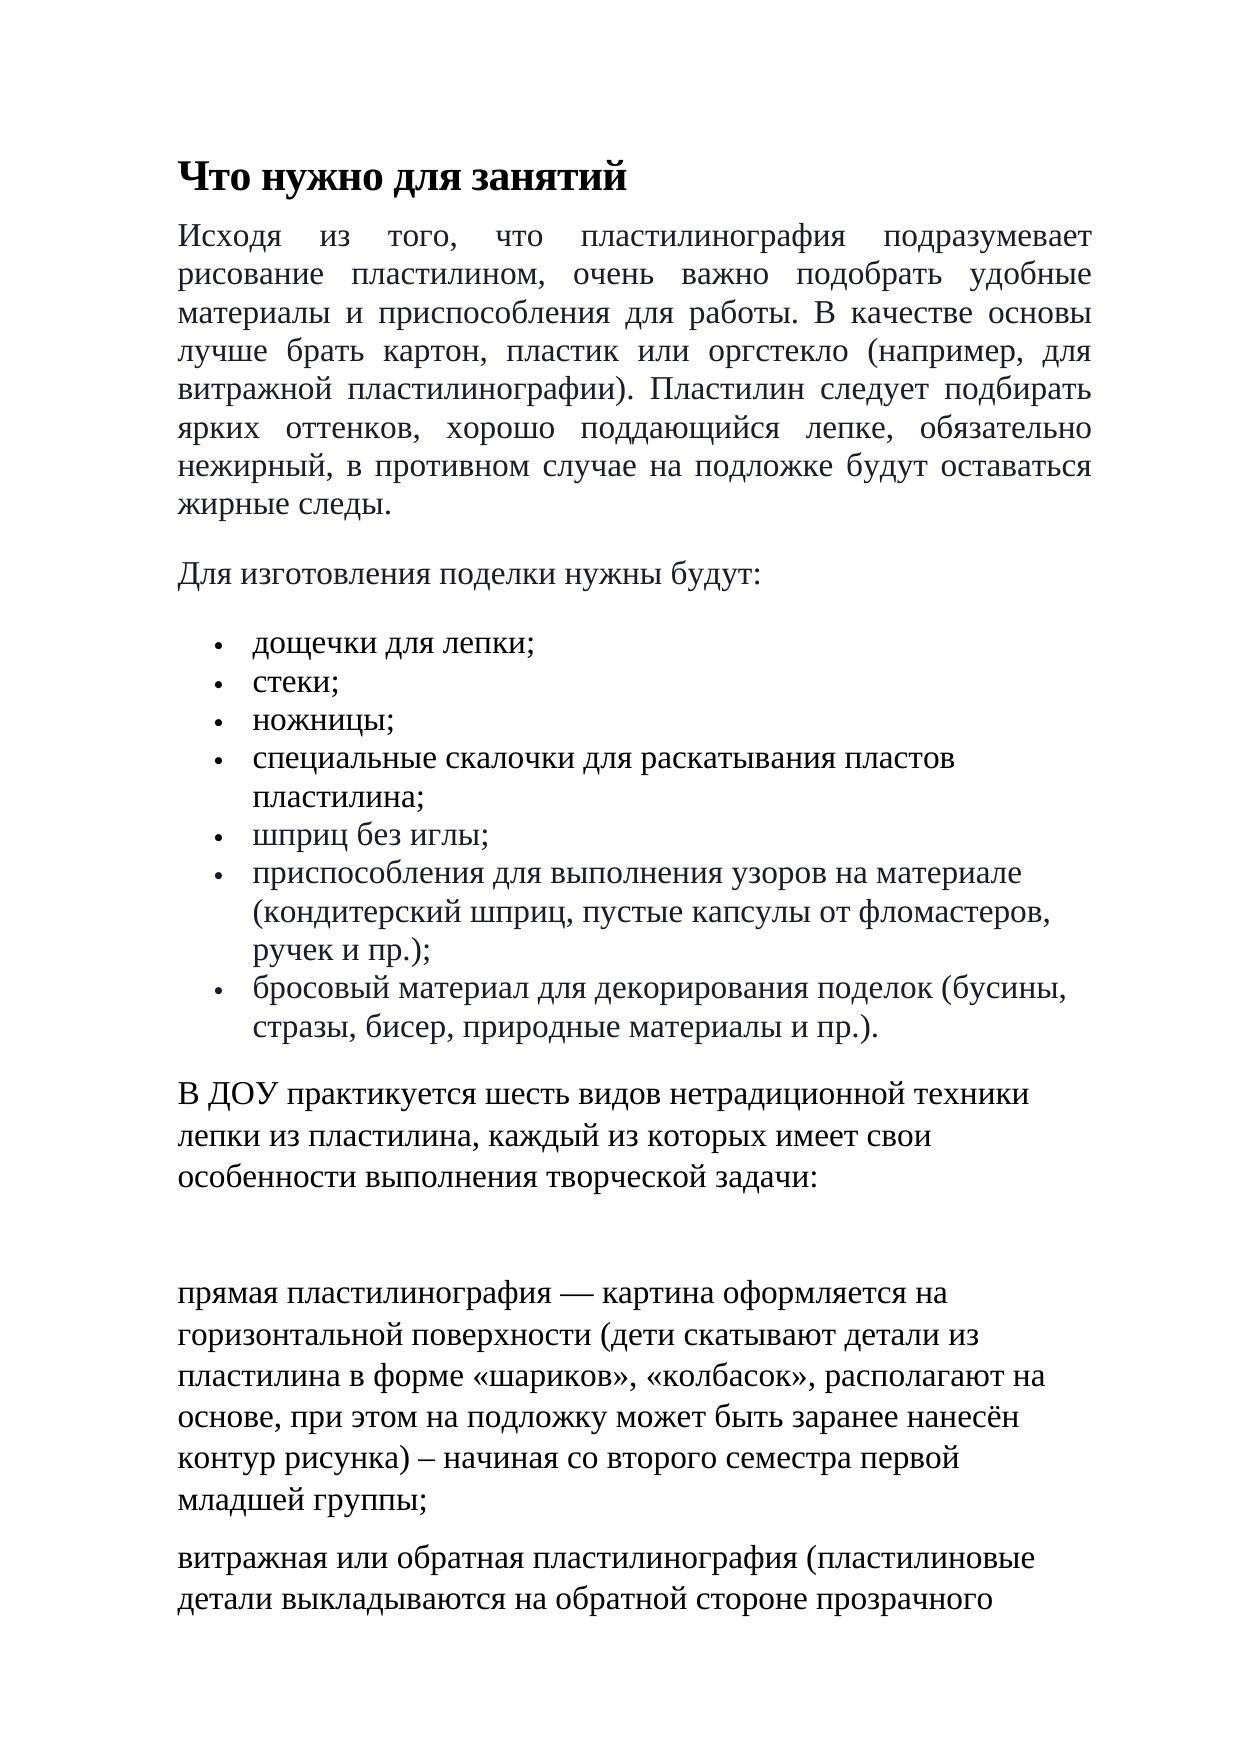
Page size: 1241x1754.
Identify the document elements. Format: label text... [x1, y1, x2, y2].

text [177, 1537, 1093, 1617]
text Что нужно для занятий [177, 149, 1093, 200]
list ножницы; [215, 699, 1093, 738]
list дощечки для лепки; [215, 623, 1093, 661]
text прямая пластилинография — картина оформляется на горизонтальной поверхности (дети скатывают детали из пластилина в форме «шариков», «колбасок», располагают на основе, при этом на подложку может быть заранее нанесён контур рисунка) – начиная со второго семестра первой младшей группы; [177, 1272, 1093, 1517]
text В ДОУ практикуется шесть видов нетрадиционной техники лепки из пластилина, каждый из которых имеет свои особенности выполнения творческой задачи: [177, 1074, 1093, 1195]
list приспособления для выполнения узоров на материале (кондитерский шприц, пустые капсулы от фломастеров, ручек и пр.); [215, 853, 1093, 968]
list специальные скалочки для раскатывания пластов пластилина; [215, 738, 1093, 814]
text Для изготовления поделки нужны будут: [177, 553, 1093, 592]
list бросовый материал для декорирования поделок (бусины, стразы, бисер, природные материалы и пр.). [215, 968, 1093, 1044]
text Исходя из того, что пластилинография подразумевает рисование пластилином, очень важно подобрать удобные материалы и приспособления для работы. В качестве основы лучше брать картон, пластик или оргстекло (например, для витражной пластилинографии). Пластилин следует подбирать ярких оттенков, хорошо поддающийся лепке, обязательно нежирный, в противном случае на подложке будут оставаться жирные следы. [177, 215, 1093, 522]
list стеки; [215, 661, 1093, 699]
list шприц без иглы; [215, 814, 1093, 853]
